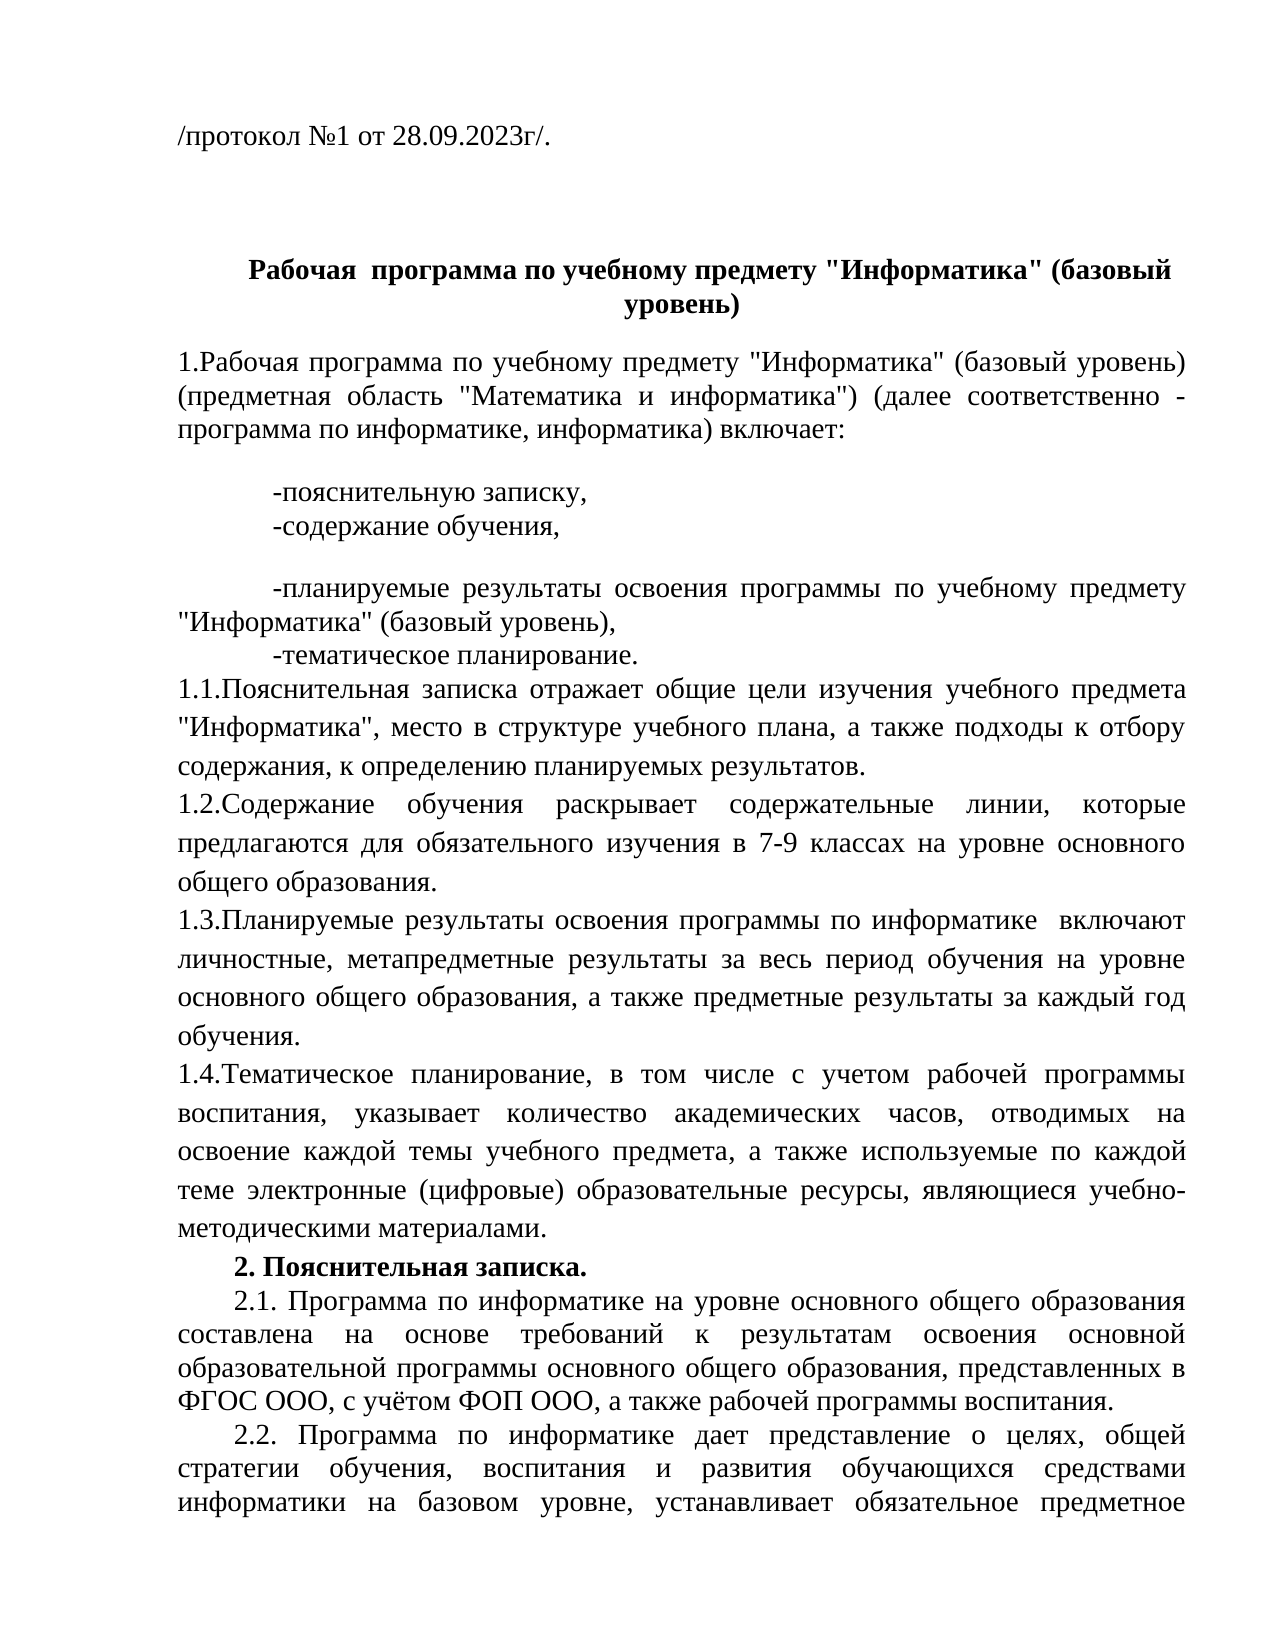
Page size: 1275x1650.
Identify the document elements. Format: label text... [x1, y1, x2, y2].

list -содержание обучения, [272, 508, 1186, 541]
text Рабочая программа по учебному предмету "Информатика" (базовый уровень) [177, 252, 1186, 319]
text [177, 1417, 1186, 1517]
text 2. Пояснительная записка. [177, 1249, 1186, 1283]
text 1.Рабочая программа по учебному предмету "Информатика" (базовый уровень) (предметная область "Математика и информатика") (далее соответственно - программа по информатике, информатика) включает: [177, 344, 1186, 445]
text 1.1.Пояснительная записка отражает общие цели изучения учебного предмета "Информатика", место в структуре учебного плана, а также подходы к отбору содержания, к определению планируемых результатов. [177, 671, 1186, 782]
list -пояснительную записку, [272, 474, 1186, 508]
text 1.2.Содержание обучения раскрывает содержательные линии, которые предлагаются для обязательного изучения в 7-9 классах на уровне основного общего образования. [177, 787, 1186, 897]
text 1.3.Планируемые результаты освоения программы по информатике включают личностные, метапредметные результаты за весь период обучения на уровне основного общего образования, а также предметные результаты за каждый год обучения. [177, 902, 1186, 1051]
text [177, 118, 1186, 152]
text 2.1. Программа по информатике на уровне основного общего образования составлена на основе требований к результатам освоения основной образовательной программы основного общего образования, представленных в ФГОС ООО, с учётом ФОП ООО, а также рабочей программы воспитания. [177, 1283, 1186, 1417]
text 1.4.Тематическое планирование, в том числе с учетом рабочей программы воспитания, указывает количество академических часов, отводимых на освоение каждой темы учебного предмета, а также используемые по каждой теме электронные (цифровые) образовательные ресурсы, являющиеся учебно-методическими материалами. [177, 1056, 1186, 1244]
text -планируемые результаты освоения программы по учебному предмету "Информатика" (базовый уровень), [177, 570, 1186, 637]
text -тематическое планирование. [199, 637, 1186, 671]
